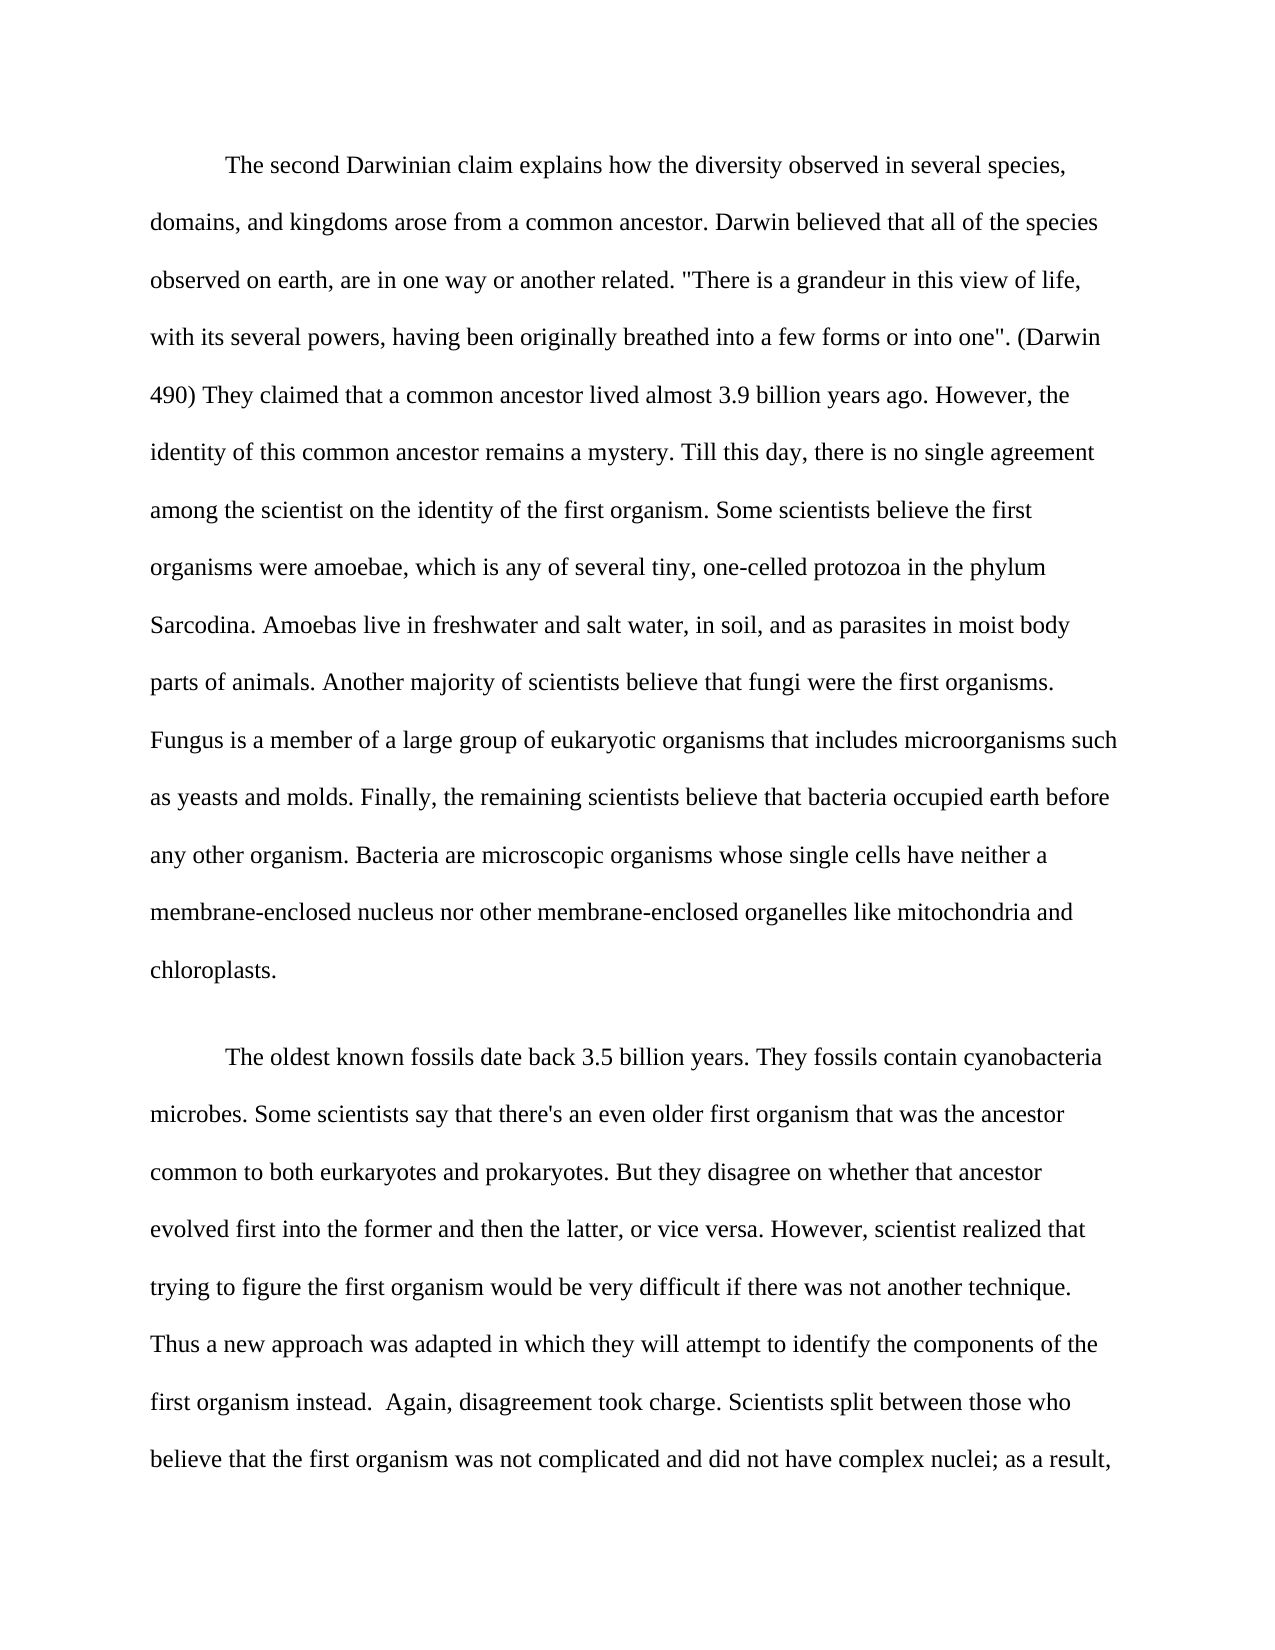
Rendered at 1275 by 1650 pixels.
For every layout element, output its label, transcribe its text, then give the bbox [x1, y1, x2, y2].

text The second Darwinian claim explains how the diversity observed in several species, domains, and kingdoms arose from a common ancestor. Darwin believed that all of the species observed on earth, are in one way or another related. "There is a grandeur in this view of life, with its several powers, having been originally breathed into a few forms or into one". (Darwin 490) They claimed that a common ancestor lived almost 3.9 billion years ago. However, the identity of this common ancestor remains a mystery. Till this day, there is no single agreement among the scientist on the identity of the first organism. Some scientists believe the first organisms were amoebae, which is any of several tiny, one-celled protozoa in the phylum Sarcodina. Amoebas live in freshwater and salt water, in soil, and as parasites in moist body parts of animals. Another majority of scientists believe that fungi were the first organisms. Fungus is a member of a large group of eukaryotic organisms that includes microorganisms such as yeasts and molds. Finally, the remaining scientists believe that bacteria occupied earth before any other organism. Bacteria are microscopic organisms whose single cells have neither a membrane-enclosed nucleus nor other membrane-enclosed organelles like mitochondria and chloroplasts. [150, 150, 1125, 984]
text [150, 1042, 1125, 1473]
